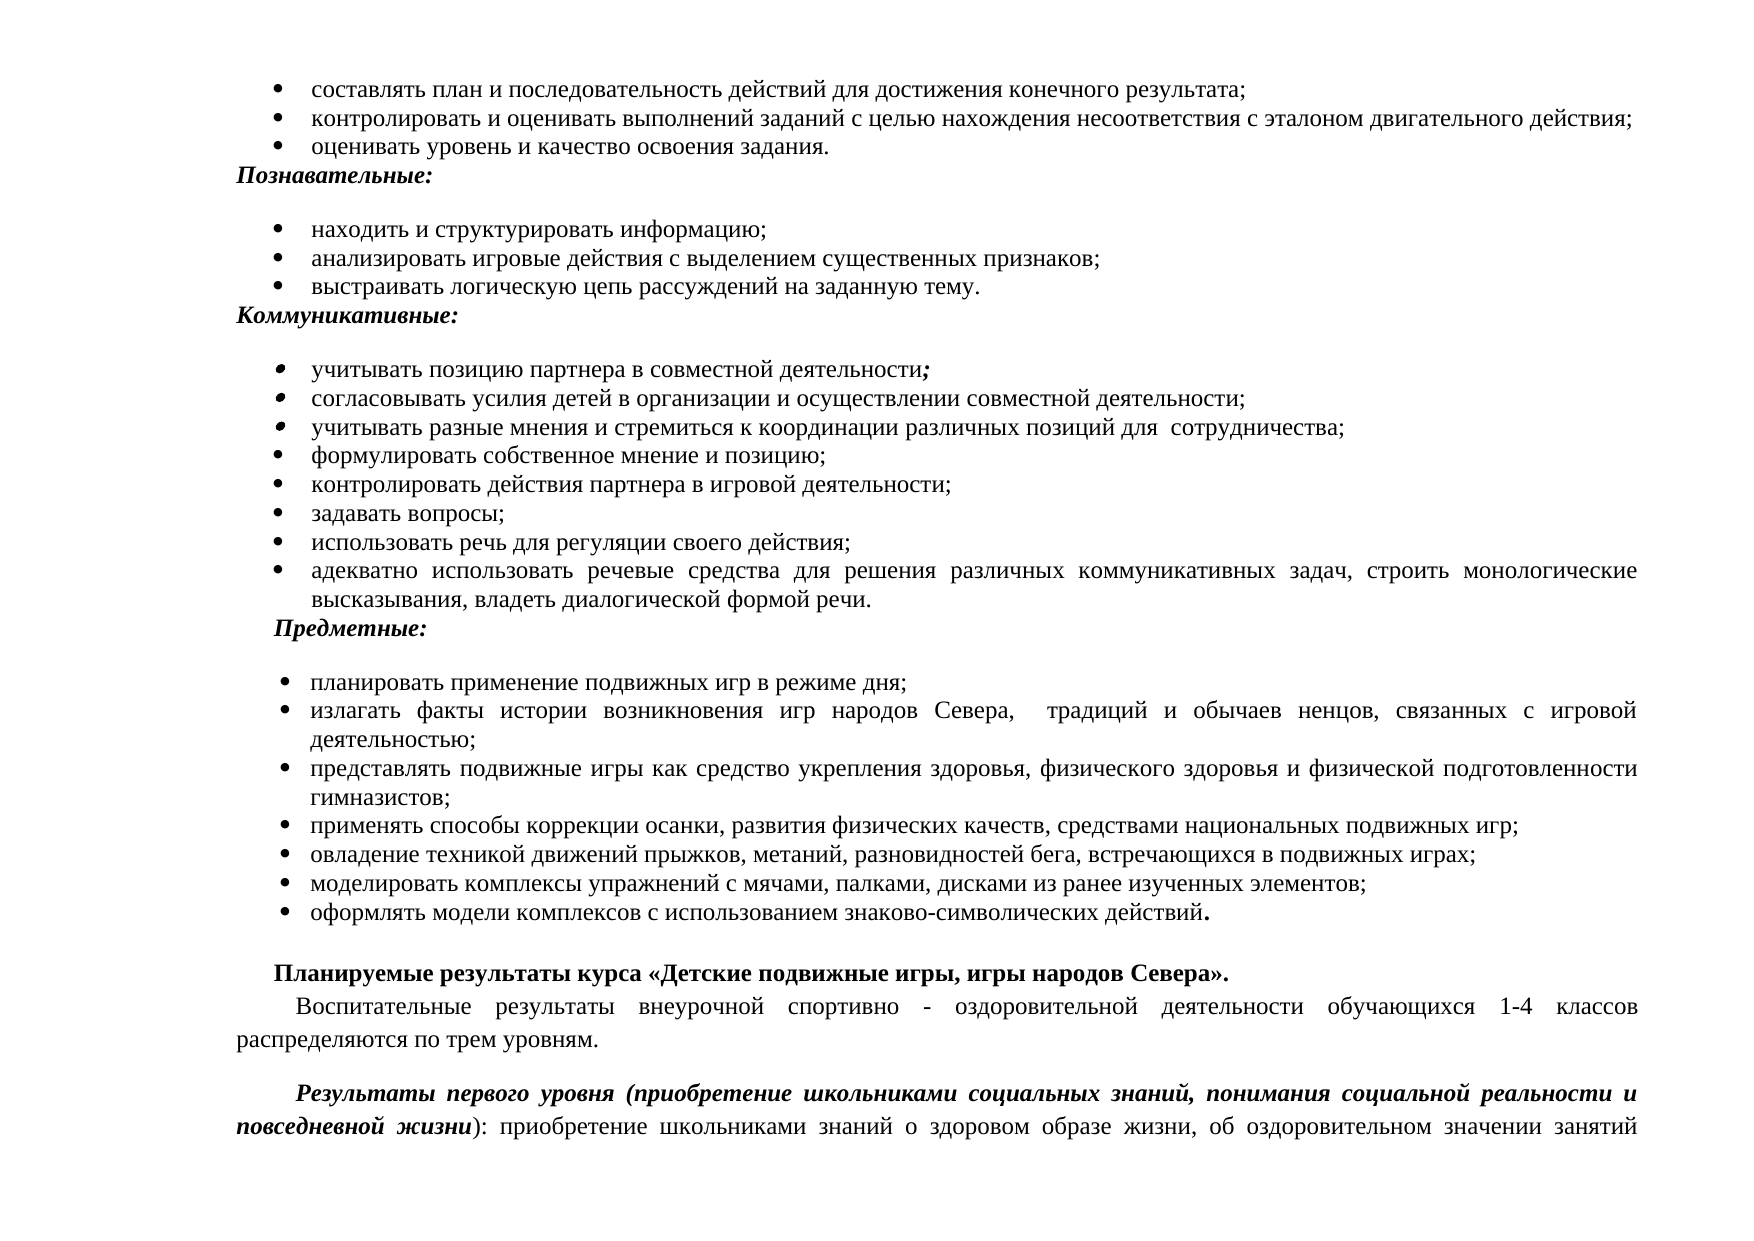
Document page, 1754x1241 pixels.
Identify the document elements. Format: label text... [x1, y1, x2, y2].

text Коммуникативные: [236, 300, 1639, 329]
list применять способы коррекции осанки, развития физических качеств, средствами национальных подвижных игр; [281, 810, 1639, 839]
text Воспитательные результаты внеурочной спортивно - оздоровительной деятельности обучающихся 1-4 классов распределяются по трем уровням. [236, 991, 1639, 1053]
list учитывать разные мнения и стремиться к координации различных позиций для сотрудничества; [274, 412, 1639, 440]
list адекватно использовать речевые средства для решения различных коммуникативных задач, строить монологические высказывания, владеть диалогической формой речи. [274, 555, 1639, 613]
list моделировать комплексы упражнений с мячами, палками, дисками из ранее изученных элементов; [281, 868, 1639, 897]
list составлять план и последовательность действий для достижения конечного результата; [274, 74, 1639, 103]
list находить и структурировать информацию; [274, 214, 1639, 243]
list оценивать уровень и качество освоения задания. [274, 131, 1639, 160]
list использовать речь для регуляции своего действия; [274, 527, 1639, 555]
list овладение техникой движений прыжков, метаний, разновидностей бега, встречающихся в подвижных играх; [281, 839, 1639, 868]
list оформлять модели комплексов с использованием знаково-символических действий. [281, 897, 1639, 925]
list выстраивать логическую цепь рассуждений на заданную тему. [274, 271, 1639, 300]
list учитывать позицию партнера в совместной деятельности; [274, 354, 1639, 383]
list согласовывать усилия детей в организации и осуществлении совместной деятельности; [274, 383, 1639, 412]
list представлять подвижные игры как средство укрепления здоровья, физического здоровья и физической подготовленности гимназистов; [281, 753, 1639, 810]
list задавать вопросы; [274, 498, 1639, 527]
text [236, 1078, 1639, 1140]
list контролировать и оценивать выполнений заданий с целью нахождения несоответствия с эталоном двигательного действия; [274, 103, 1639, 131]
list анализировать игровые действия с выделением существенных признаков; [274, 243, 1639, 271]
list формулировать собственное мнение и позицию; [274, 440, 1639, 469]
text Планируемые результаты курса «Детские подвижные игры, игры народов Севера». [236, 958, 1639, 987]
text Предметные: [274, 613, 1639, 642]
list планировать применение подвижных игр в режиме дня; [281, 667, 1639, 695]
list излагать факты истории возникновения игр народов Севера, традиций и обычаев ненцов, связанных с игровой деятельностью; [281, 695, 1639, 753]
text Познавательные: [236, 160, 1639, 189]
list контролировать действия партнера в игровой деятельности; [274, 469, 1639, 498]
